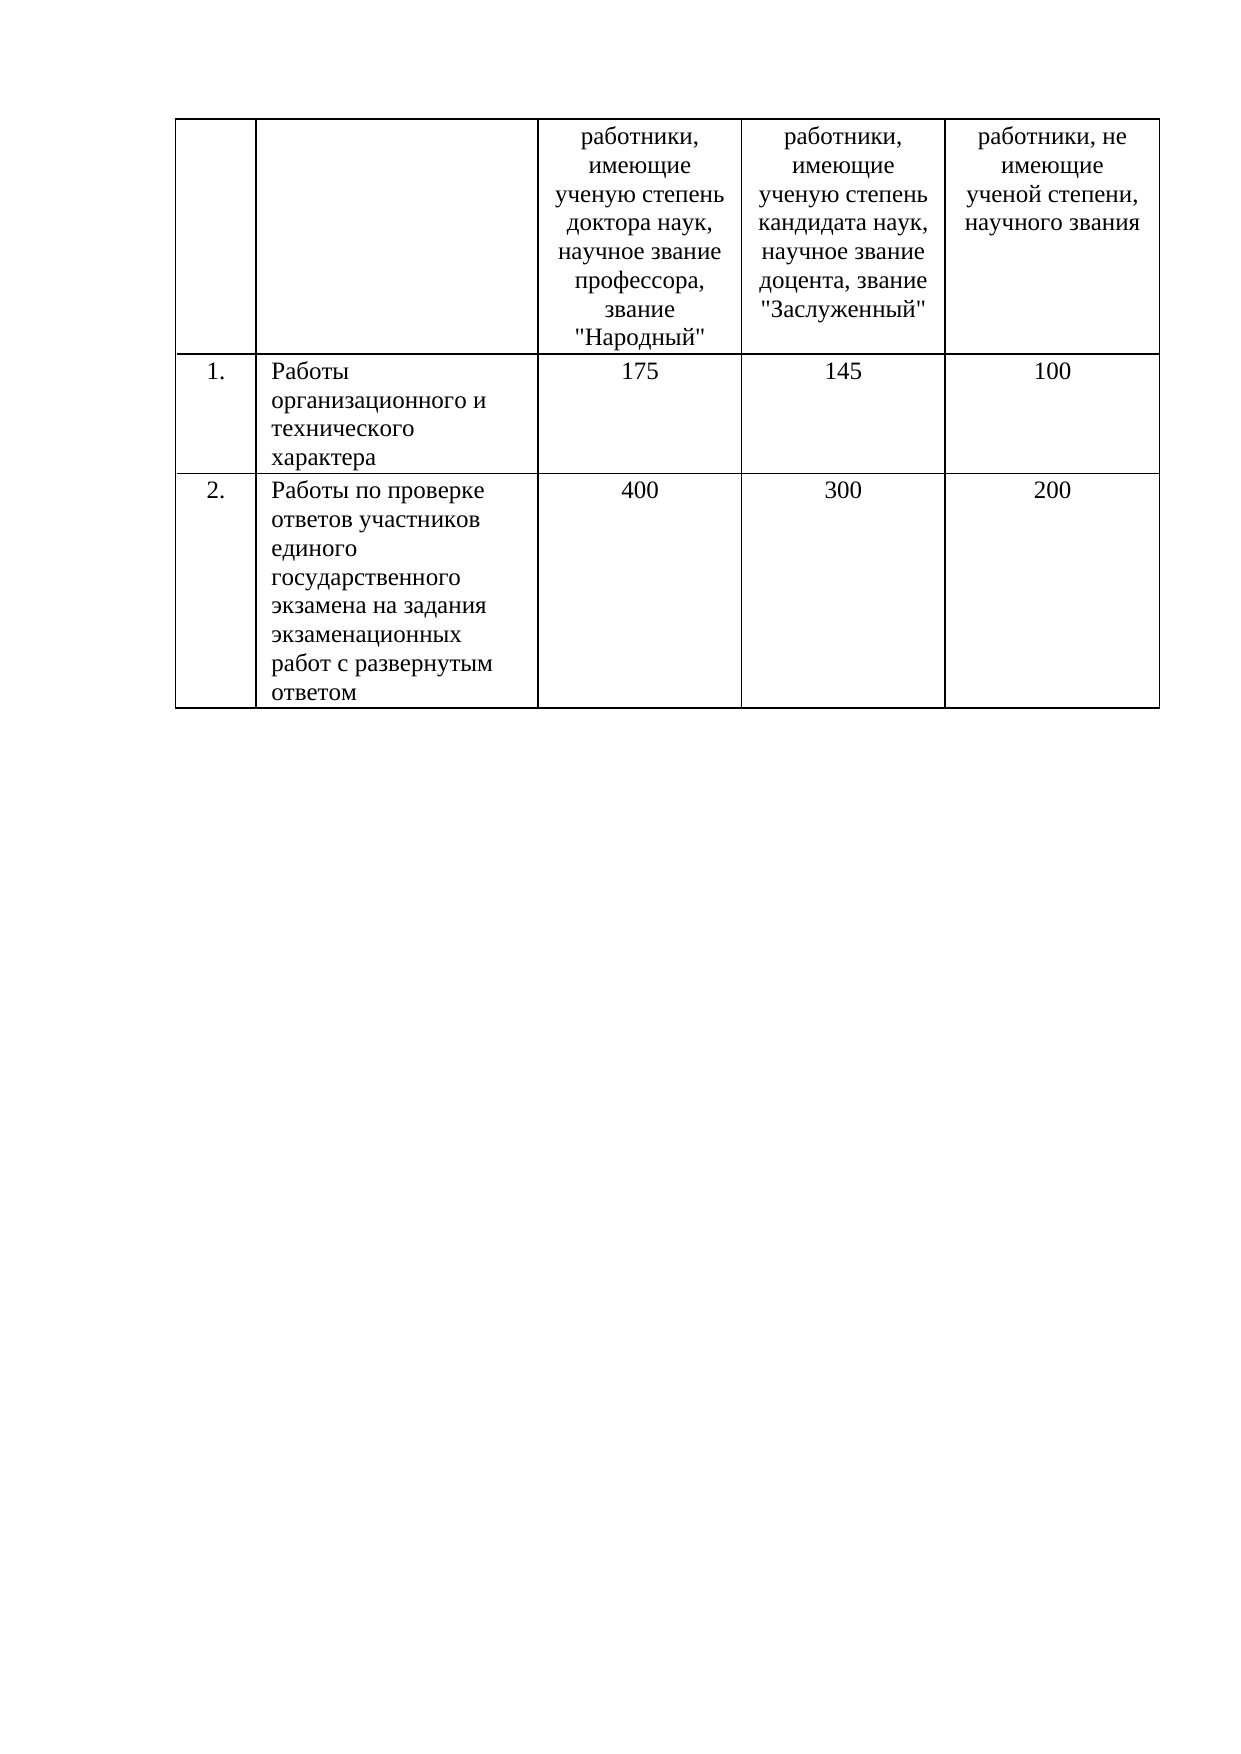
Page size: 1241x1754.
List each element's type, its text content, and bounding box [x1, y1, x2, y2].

table_cell 175 [539, 355, 741, 472]
table_cell 400 [539, 474, 741, 707]
table_cell 100 [946, 355, 1159, 472]
table_cell 145 [742, 355, 944, 472]
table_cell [946, 120, 1159, 353]
table_cell [176, 120, 255, 353]
table_cell [257, 120, 537, 353]
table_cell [742, 120, 944, 353]
table_cell 200 [946, 474, 1159, 707]
table_cell Работы организационного и технического характера [257, 355, 537, 472]
table_cell 2. [176, 474, 255, 707]
table_cell Работы по проверке ответов участников единого государственного экзамена на задания экзаменационных работ с развернутым ответом [257, 474, 537, 707]
table_cell 300 [742, 474, 944, 707]
table_cell 1. [176, 354, 255, 472]
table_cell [539, 120, 741, 353]
